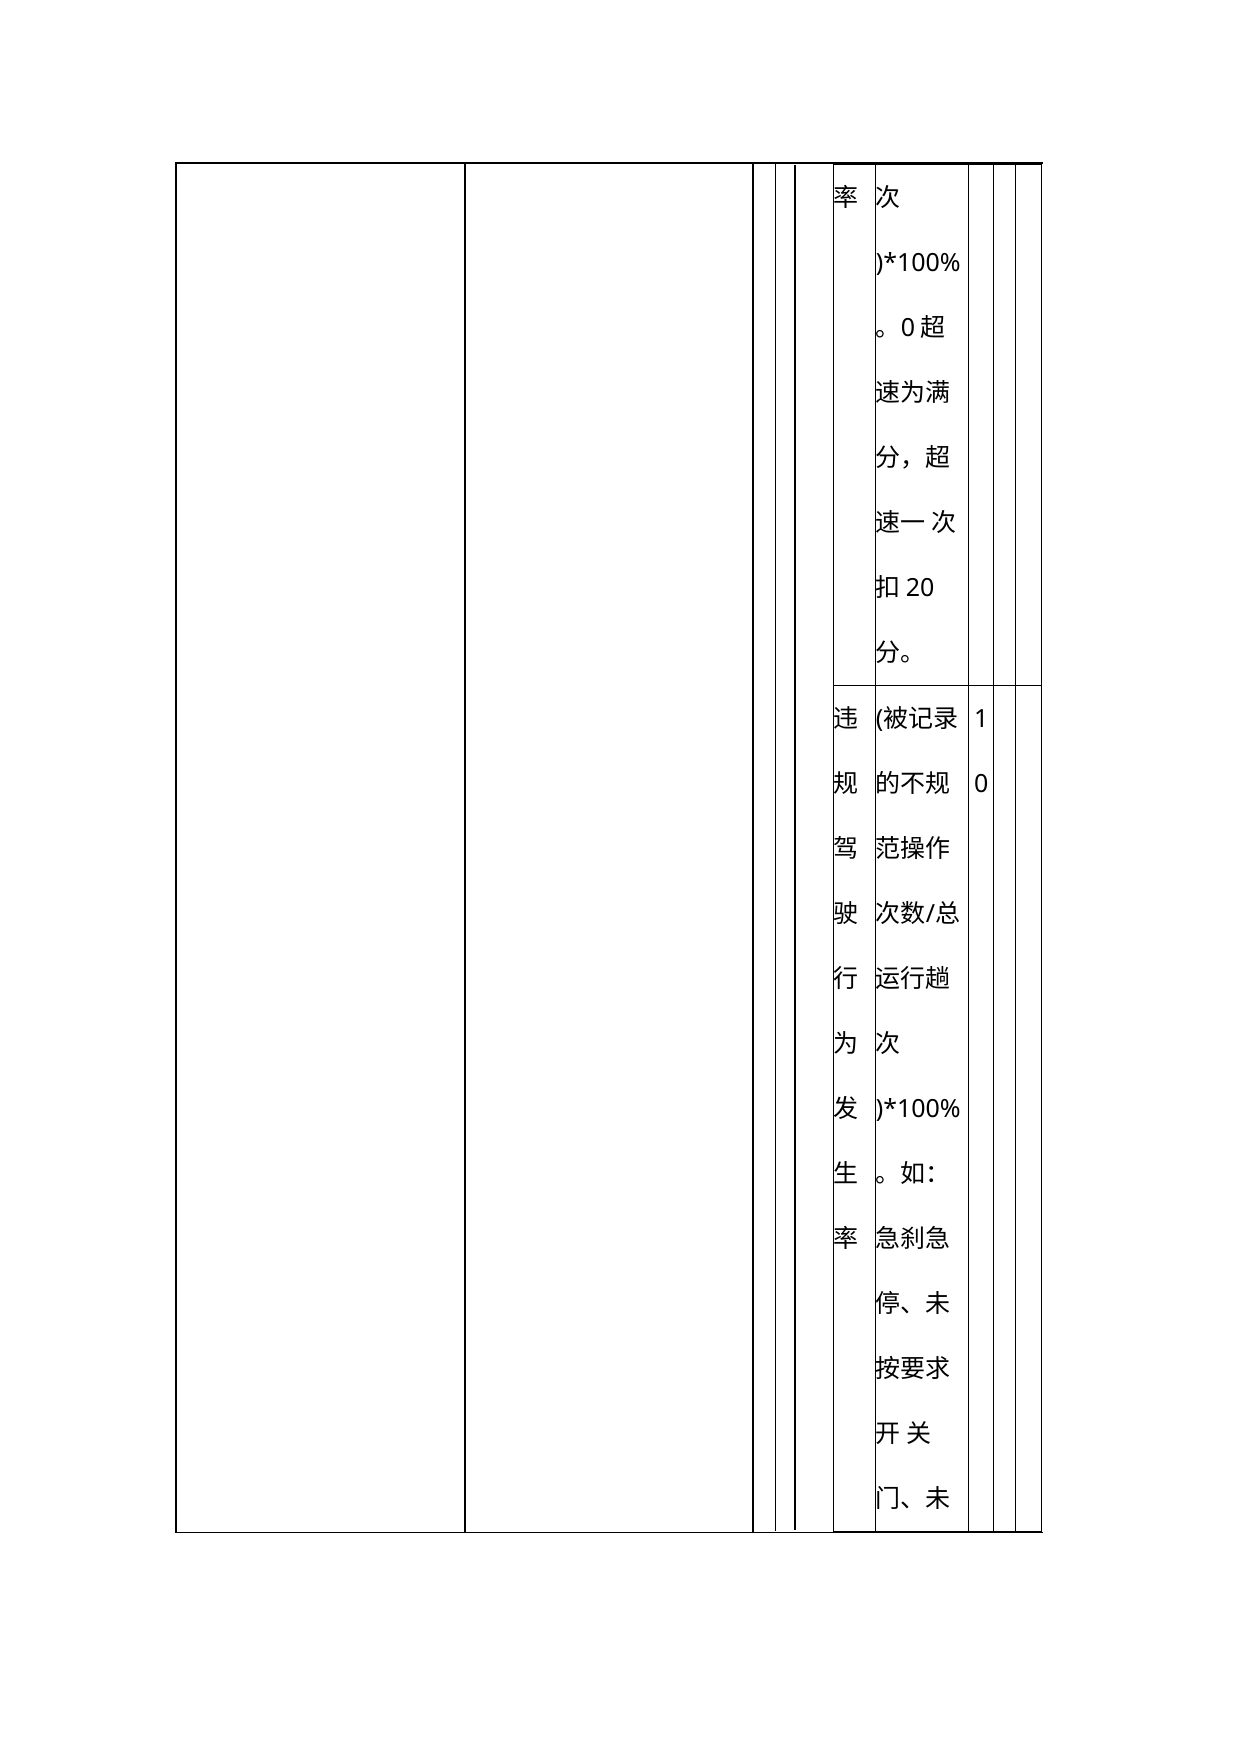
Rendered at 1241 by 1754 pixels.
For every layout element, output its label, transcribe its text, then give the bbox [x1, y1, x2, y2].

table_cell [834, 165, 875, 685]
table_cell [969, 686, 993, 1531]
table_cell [754, 164, 833, 1532]
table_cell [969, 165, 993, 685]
table_cell [466, 164, 752, 1532]
table_cell 1 [177, 164, 464, 1532]
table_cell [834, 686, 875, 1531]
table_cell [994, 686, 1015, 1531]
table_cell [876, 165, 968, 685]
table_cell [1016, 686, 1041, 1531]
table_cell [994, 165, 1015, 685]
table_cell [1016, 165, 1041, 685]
